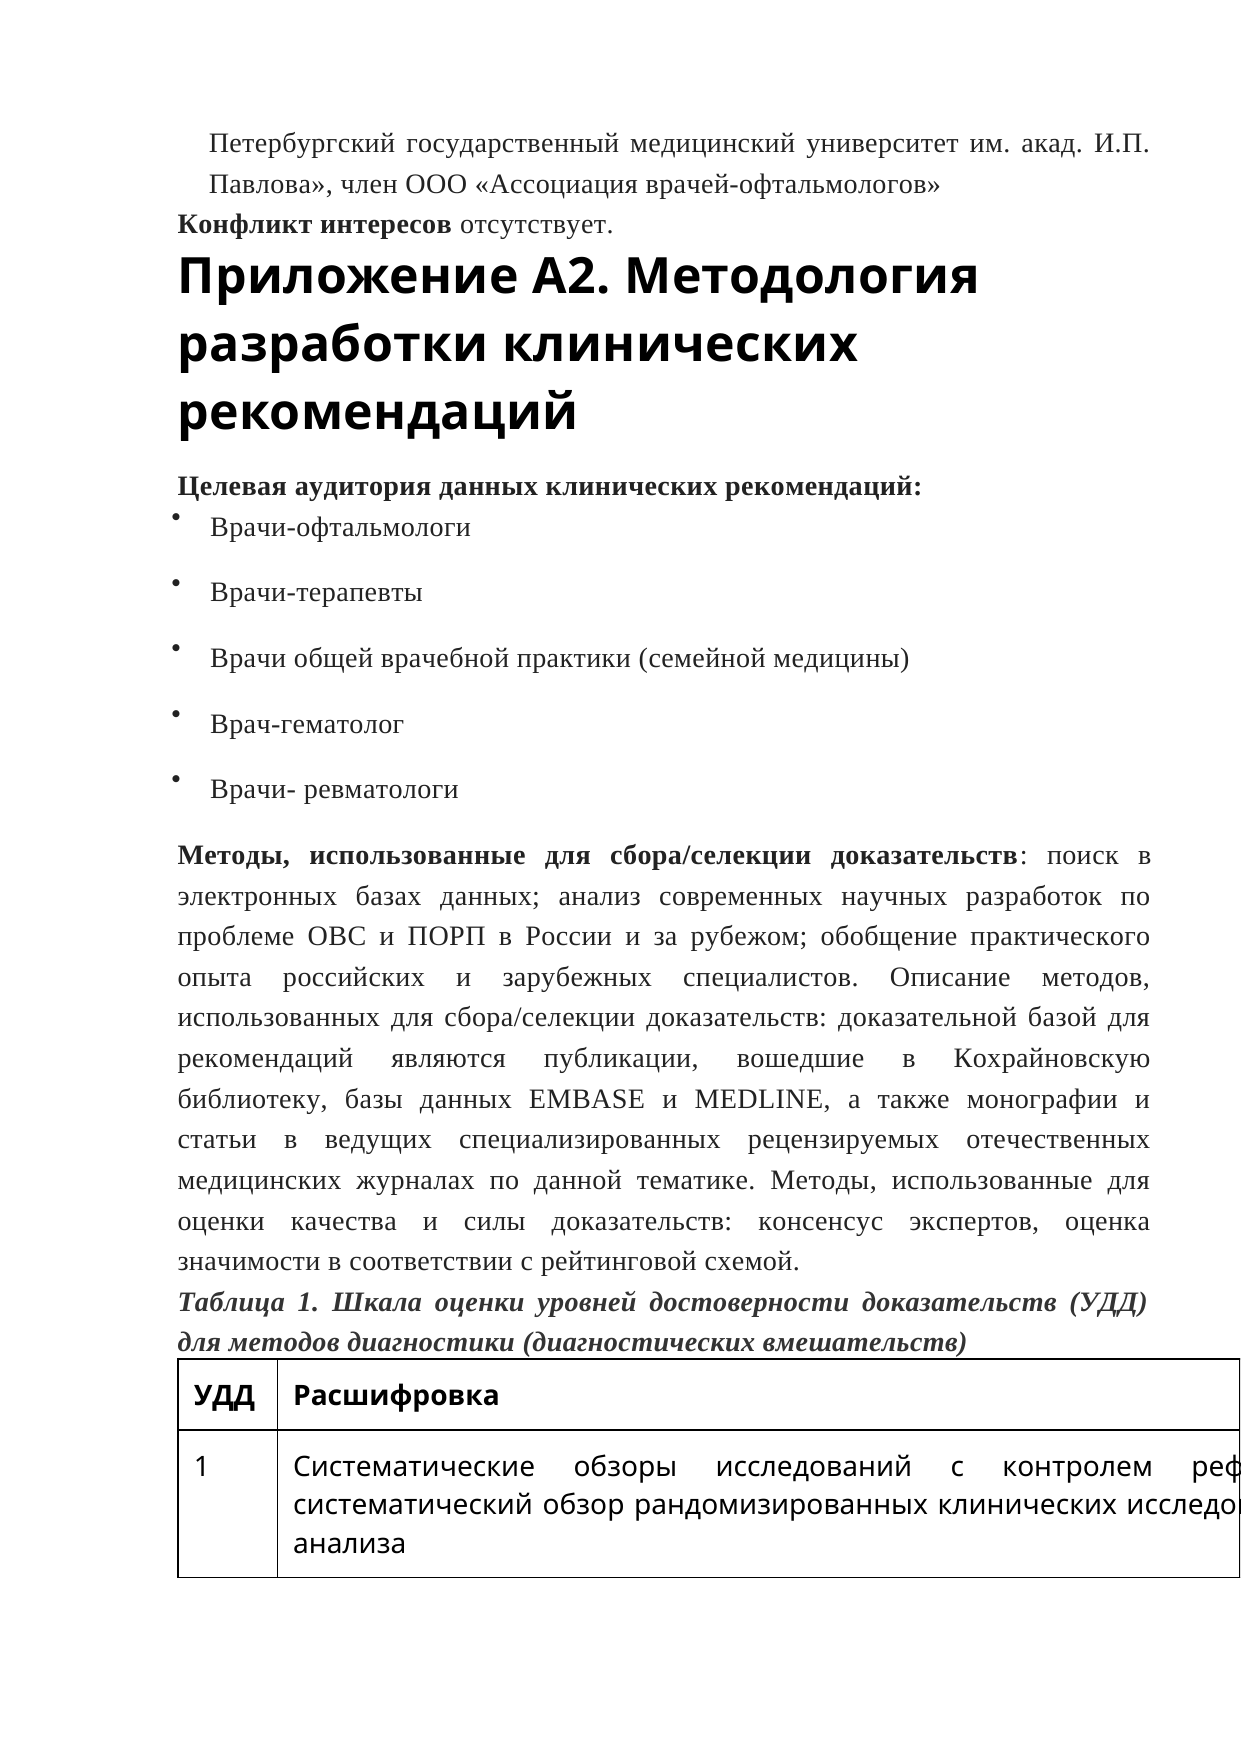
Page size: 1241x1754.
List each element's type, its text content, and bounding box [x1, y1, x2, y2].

text Конфликт интересов отсутствует. [177, 199, 1152, 240]
list Врачи общей врачебной практики (семейной медицины) [172, 633, 1152, 673]
table_header Расшифровка [278, 1360, 1239, 1429]
table_cell Систематические обзоры исследований с контролем референтным методом или систематический обзор рандомизированных клинических исследований с применением мета-анализа [278, 1431, 1239, 1577]
text Приложение А2. Методология разработки клинических рекомендаций [177, 240, 1152, 444]
table_header УДД [179, 1360, 277, 1429]
table_cell 1 [179, 1431, 277, 1577]
text Методы, использованные для сбора/селекции доказательств: поиск в электронных базах данных; анализ современных научных разработок по проблеме ОВС и ПОРП в России и за рубежом; обобщение практического опыта российских и зарубежных специалистов. Описание методов, использованных для сбора/селекции доказательств: доказательной базой для рекомендаций являются публикации, вошедшие в Кохрайновскую библиотеку, базы данных EMBASE и MEDLINE, а также монографии и статьи в ведущих специализированных рецензируемых отечественных медицинских журналах по данной тематике. Методы, использованные для оценки качества и силы доказательств: консенсус экспертов, оценка значимости в соответствии с рейтинговой схемой. [177, 830, 1152, 1277]
text Таблица 1. Шкала оценки уровней достоверности доказательств (УДД) для методов диагностики (диагностических вмешательств) [177, 1277, 1152, 1358]
text Целевая аудитория данных клинических рекомендаций: [177, 461, 1152, 502]
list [171, 118, 1152, 199]
list Врачи-офтальмологи [172, 502, 1152, 542]
list Врачи- ревматологи [172, 764, 1152, 805]
list Врач-гематолог [172, 698, 1152, 739]
list Врачи-терапевты [172, 567, 1152, 608]
